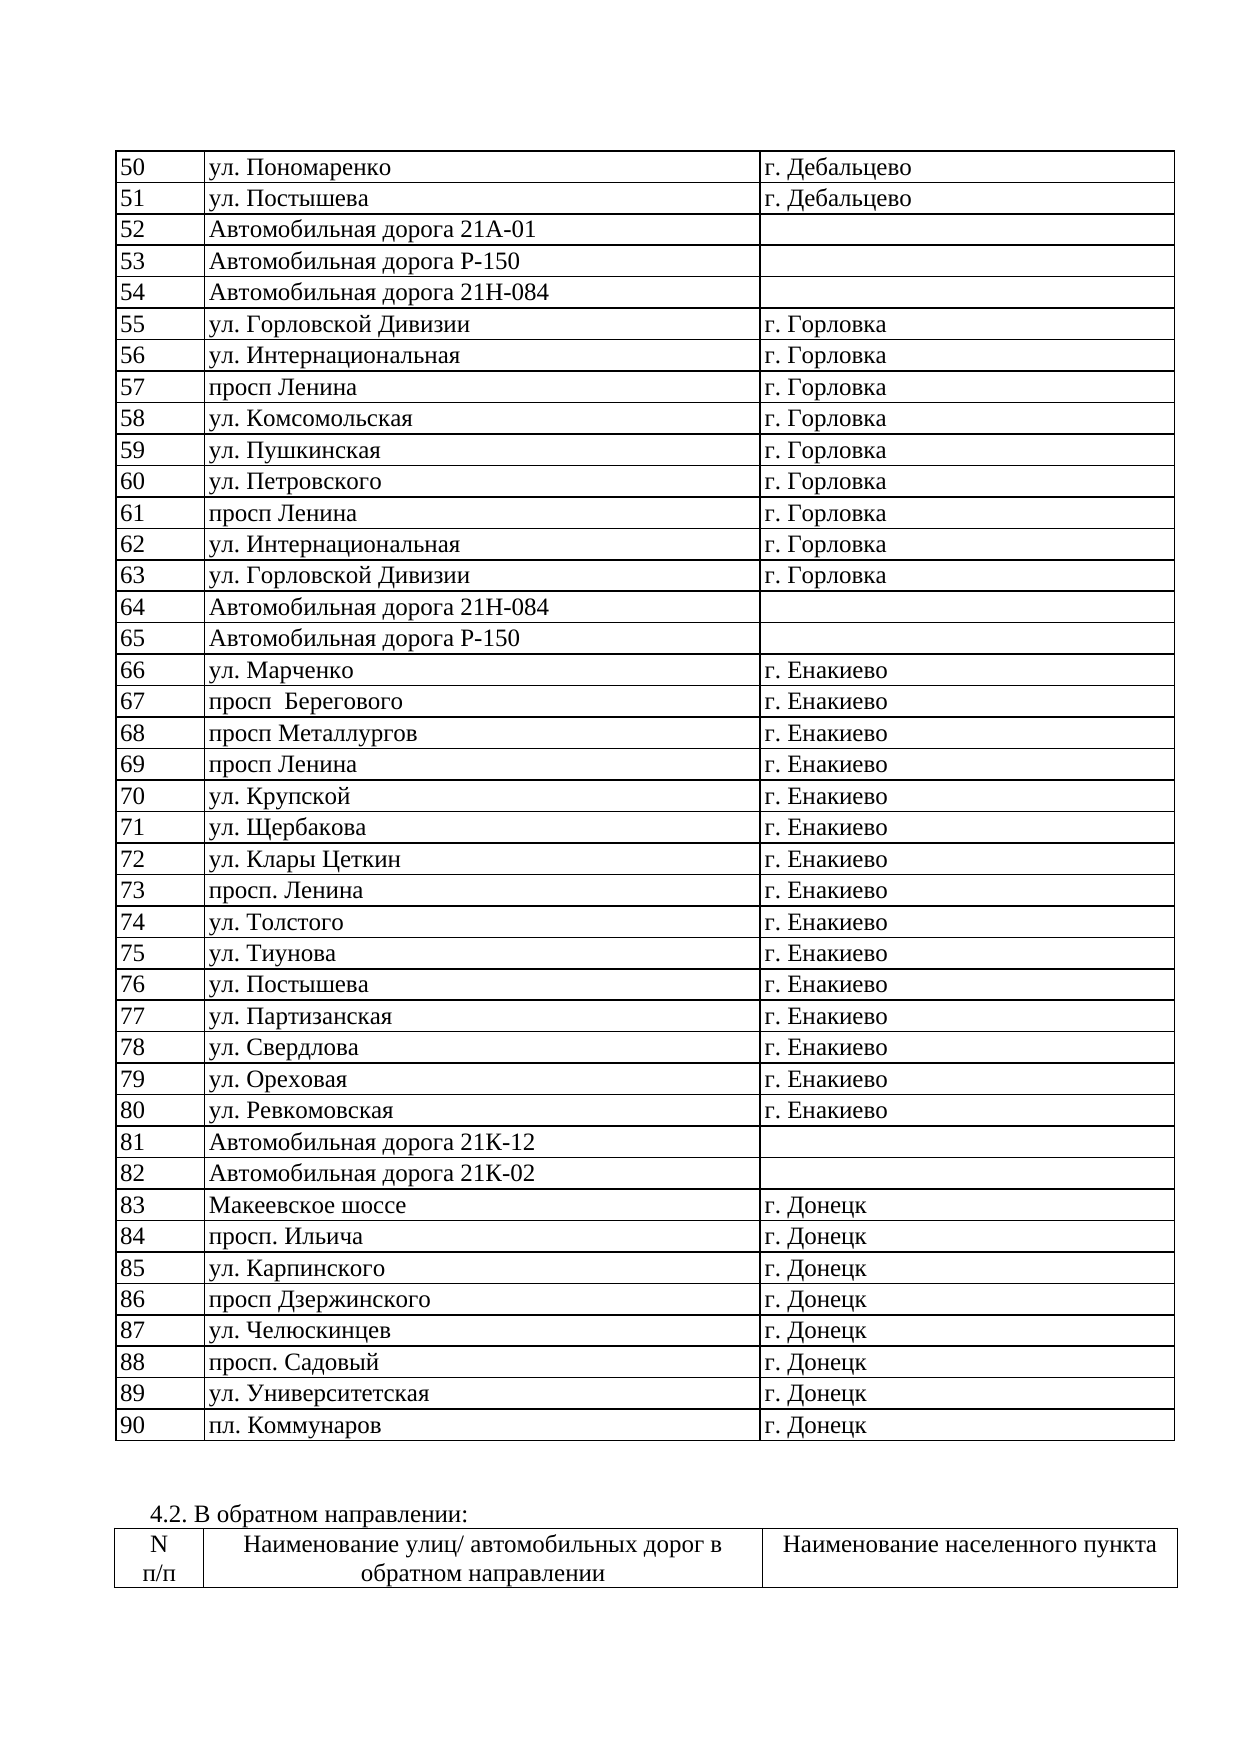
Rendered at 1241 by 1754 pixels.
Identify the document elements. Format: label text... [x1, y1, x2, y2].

table_cell г. Енакиево [761, 686, 1174, 716]
table_cell 53 [117, 246, 204, 276]
text 4.2. В обратном направлении: [150, 1499, 1090, 1528]
table_cell ул. Университетская [205, 1378, 759, 1408]
table_cell г. Енакиево [761, 1095, 1174, 1125]
table_cell просп Берегового [205, 686, 759, 716]
table_cell 83 [117, 1190, 204, 1219]
table_cell 79 [117, 1064, 204, 1094]
table_cell 78 [117, 1032, 204, 1062]
table_cell Автомобильная дорога 21Н-084 [205, 277, 759, 307]
table_cell просп Ленина [205, 498, 759, 527]
table_cell 90 [117, 1410, 204, 1440]
table_cell просп Ленина [205, 372, 759, 402]
table_cell 87 [117, 1316, 204, 1345]
table_cell Макеевское шоссе [205, 1190, 759, 1219]
table_cell 61 [117, 498, 204, 527]
table_cell 59 [117, 435, 204, 464]
table_cell ул. Комсомольская [205, 403, 759, 433]
table_cell 54 [117, 277, 204, 307]
table_header N п/п [115, 1529, 203, 1587]
table_cell 76 [117, 970, 204, 999]
table_cell 69 [117, 749, 204, 779]
table_cell г. Енакиево [761, 1001, 1174, 1031]
table_cell Автомобильная дорога 21К-02 [205, 1158, 759, 1188]
table_cell 60 [117, 466, 204, 496]
table_cell 77 [117, 1001, 204, 1031]
table_cell 80 [117, 1095, 204, 1125]
table_cell г. Донецк [761, 1316, 1174, 1345]
table_cell г. Енакиево [761, 1032, 1174, 1062]
table_cell 72 [117, 844, 204, 873]
table_cell 66 [117, 655, 204, 685]
table_cell 71 [117, 812, 204, 842]
table_cell ул. Щербакова [205, 812, 759, 842]
table_cell г. Енакиево [761, 812, 1174, 842]
table_cell ул. Интернациональная [205, 529, 759, 559]
table_cell 57 [117, 372, 204, 402]
table_cell ул. Партизанская [205, 1001, 759, 1031]
table_cell 82 [117, 1158, 204, 1188]
table_cell просп Металлургов [205, 718, 759, 748]
table_cell г. Донецк [761, 1378, 1174, 1408]
table_cell г. Енакиево [761, 938, 1174, 968]
table_cell 62 [117, 529, 204, 559]
table_cell 56 [117, 340, 204, 370]
table_cell ул. Тиунова [205, 938, 759, 968]
table_cell Автомобильная дорога Р-150 [205, 623, 759, 653]
table_cell ул. Пономаренко [205, 152, 759, 181]
table_cell г. Горловка [761, 372, 1174, 402]
table_cell 74 [117, 907, 204, 936]
table_cell г. Енакиево [761, 749, 1174, 779]
table_cell ул. Постышева [205, 970, 759, 999]
table_cell ул. Петровского [205, 466, 759, 496]
table_cell ул. Ореховая [205, 1064, 759, 1094]
table_cell просп Ленина [205, 749, 759, 779]
table_cell г. Донецк [761, 1190, 1174, 1219]
table_cell г. Енакиево [761, 844, 1174, 873]
table_cell г. Горловка [761, 561, 1174, 590]
table_cell г. Енакиево [761, 1064, 1174, 1094]
table_cell 85 [117, 1253, 204, 1282]
table_cell ул. Челюскинцев [205, 1316, 759, 1345]
table_header Наименование населенного пункта [763, 1529, 1177, 1587]
table_cell г. Донецк [761, 1284, 1174, 1314]
table_cell 86 [117, 1284, 204, 1314]
table_cell просп Дзержинского [205, 1284, 759, 1314]
table_cell г. Горловка [761, 340, 1174, 370]
table_cell [761, 623, 1174, 653]
table_cell г. Енакиево [761, 655, 1174, 685]
table_cell [761, 246, 1174, 276]
table_cell 75 [117, 938, 204, 968]
table_cell Автомобильная дорога Р-150 [205, 246, 759, 276]
table_cell 63 [117, 561, 204, 590]
table_cell Автомобильная дорога 21А-01 [205, 215, 759, 244]
table_cell г. Дебальцево [761, 152, 1174, 181]
table_cell [761, 1127, 1174, 1157]
table_cell ул. Постышева [205, 183, 759, 213]
table_cell ул. Пушкинская [205, 435, 759, 464]
table_cell Автомобильная дорога 21К-12 [205, 1127, 759, 1157]
table_cell просп. Садовый [205, 1347, 759, 1377]
table_cell [761, 592, 1174, 622]
table_cell 68 [117, 718, 204, 748]
table_cell [761, 1158, 1174, 1188]
table_cell г. Горловка [761, 466, 1174, 496]
table_cell ул. Горловской Дивизии [205, 309, 759, 339]
table_cell 50 [117, 152, 204, 181]
table_cell пл. Коммунаров [205, 1410, 759, 1440]
table_cell г. Горловка [761, 309, 1174, 339]
table_cell 58 [117, 403, 204, 433]
table_cell 73 [117, 875, 204, 905]
table_cell 52 [117, 215, 204, 244]
table_cell г. Горловка [761, 435, 1174, 464]
table_cell 55 [117, 309, 204, 339]
table_cell 65 [117, 623, 204, 653]
table_cell г. Енакиево [761, 907, 1174, 936]
table_cell 51 [117, 183, 204, 213]
table_cell ул. Интернациональная [205, 340, 759, 370]
table_cell ул. Ревкомовская [205, 1095, 759, 1125]
table_cell [761, 215, 1174, 244]
table_cell ул. Горловской Дивизии [205, 561, 759, 590]
table_cell г. Енакиево [761, 781, 1174, 811]
table_cell просп. Ленина [205, 875, 759, 905]
table_cell г. Донецк [761, 1410, 1174, 1440]
table_header Наименование улиц/ автомобильных дорог в обратном направлении [204, 1529, 762, 1587]
table_cell [761, 277, 1174, 307]
table_cell ул. Толстого [205, 907, 759, 936]
table_cell г. Енакиево [761, 875, 1174, 905]
table_cell Автомобильная дорога 21Н-084 [205, 592, 759, 622]
table_cell г. Горловка [761, 403, 1174, 433]
table_cell ул. Карпинского [205, 1253, 759, 1282]
table_cell г. Донецк [761, 1221, 1174, 1251]
table_cell 84 [117, 1221, 204, 1251]
table_cell ул. Крупской [205, 781, 759, 811]
table_cell г. Донецк [761, 1347, 1174, 1377]
table_cell ул. Свердлова [205, 1032, 759, 1062]
table_cell 81 [117, 1127, 204, 1157]
table_cell г. Горловка [761, 498, 1174, 527]
table_cell 88 [117, 1347, 204, 1377]
table_cell г. Донецк [761, 1253, 1174, 1282]
table_cell 64 [117, 592, 204, 622]
table_cell г. Енакиево [761, 718, 1174, 748]
table_cell г. Горловка [761, 529, 1174, 559]
table_cell 89 [117, 1378, 204, 1408]
table_cell г. Дебальцево [761, 183, 1174, 213]
table_cell просп. Ильича [205, 1221, 759, 1251]
table_cell г. Енакиево [761, 970, 1174, 999]
table_cell 67 [117, 686, 204, 716]
table_cell ул. Клары Цеткин [205, 844, 759, 873]
table_cell 70 [117, 781, 204, 811]
table_cell ул. Марченко [205, 655, 759, 685]
